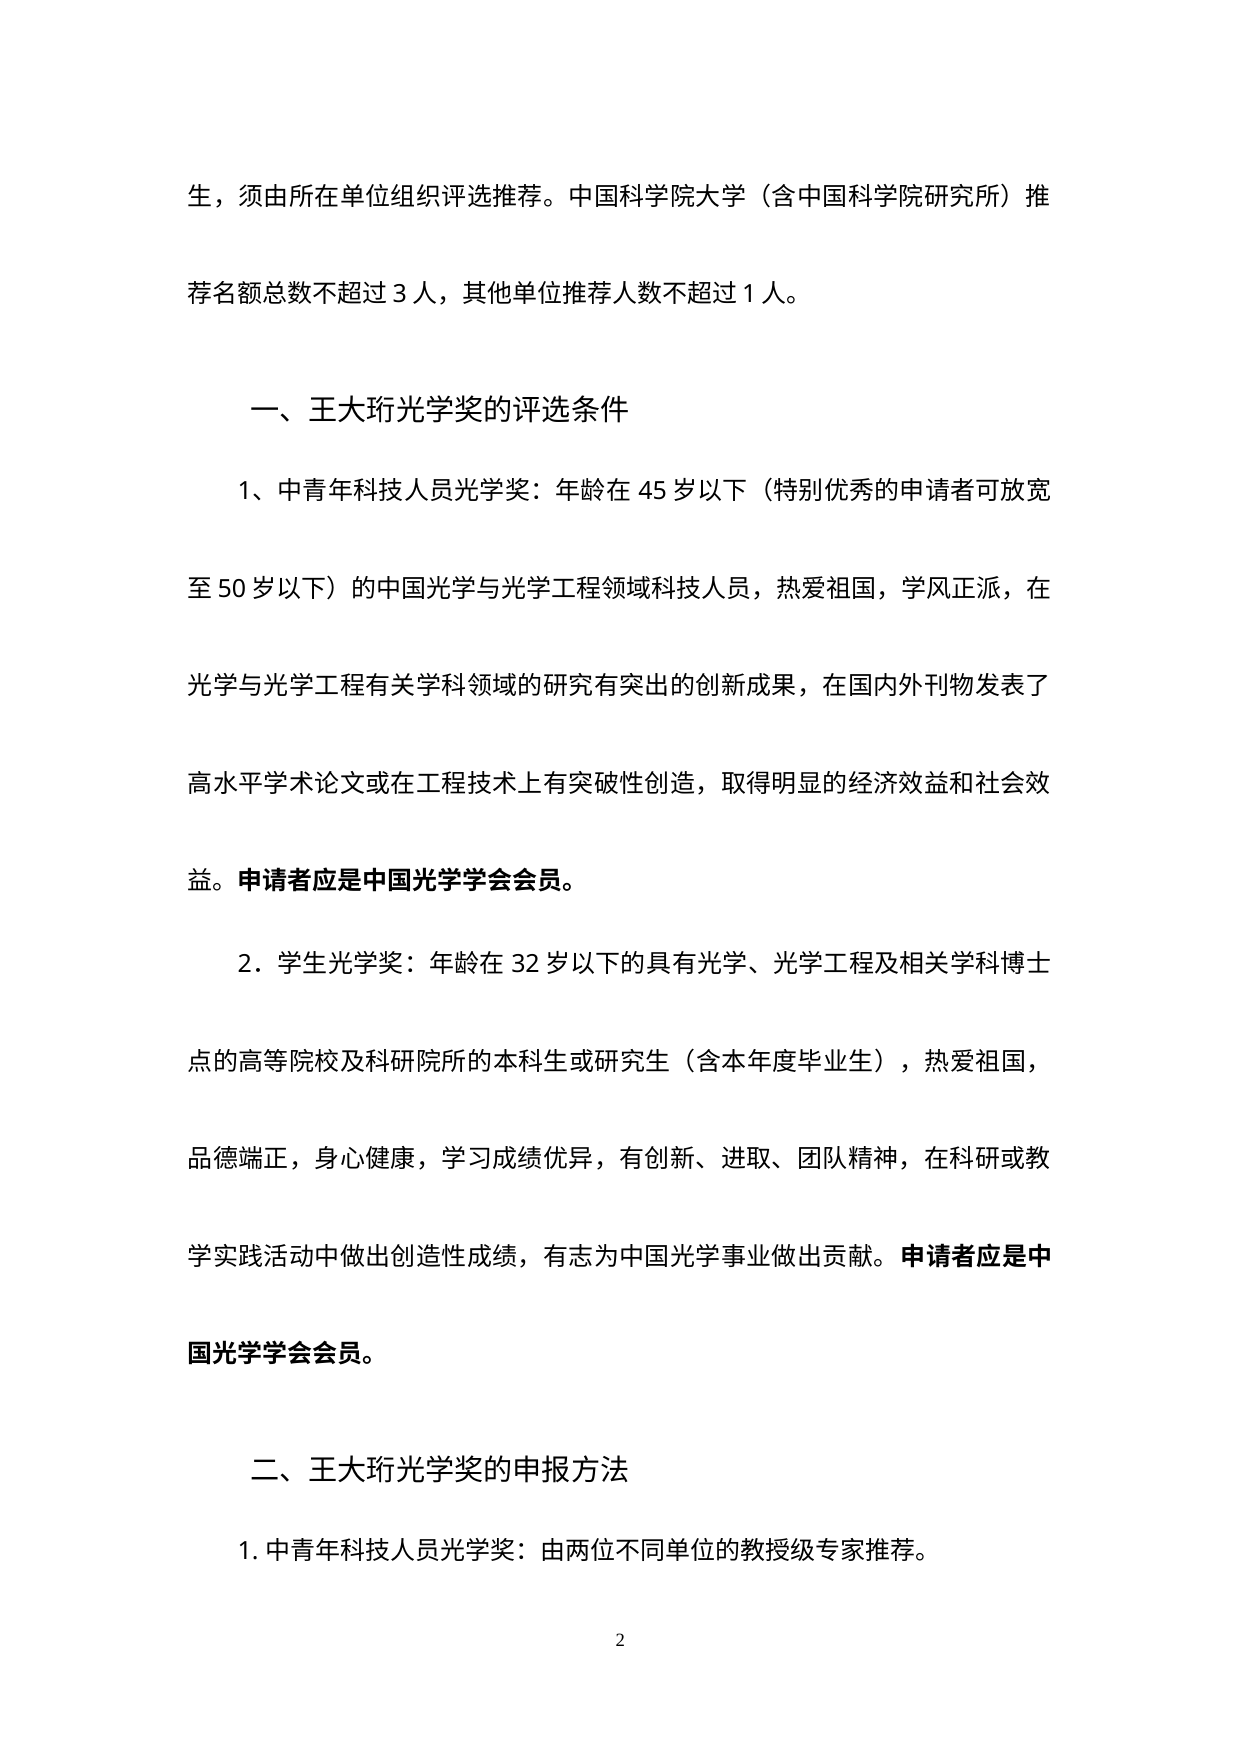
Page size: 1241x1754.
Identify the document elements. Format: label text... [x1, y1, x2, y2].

text 二、王大珩光学奖的申报方法 [192, 1435, 1053, 1500]
text 一、王大珩光学奖的评选条件 [192, 375, 1053, 440]
text 1、中青年科技人员光学奖：年龄在45岁以下（特别优秀的申请者可放宽至50岁以下）的中国光学与光学工程领域科技人员，热爱祖国，学风正派，在光学与光学工程有关学科领域的研究有突出的创新成果，在国内外刊物发表了高水平学术论文或在工程技术上有突破性创造，取得明显的经济效益和社会效益。申请者应是中国光学学会会员。 [187, 456, 1053, 911]
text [187, 162, 1053, 324]
text 2．学生光学奖：年龄在32岁以下的具有光学、光学工程及相关学科博士点的高等院校及科研院所的本科生或研究生（含本年度毕业生），热爱祖国，品德端正，身心健康，学习成绩优异，有创新、进取、团队精神，在科研或教学实践活动中做出创造性成绩，有志为中国光学事业做出贡献。申请者应是中国光学学会会员。 [187, 929, 1053, 1384]
text 1. 中青年科技人员光学奖：由两位不同单位的教授级专家推荐。 [237, 1516, 1053, 1581]
